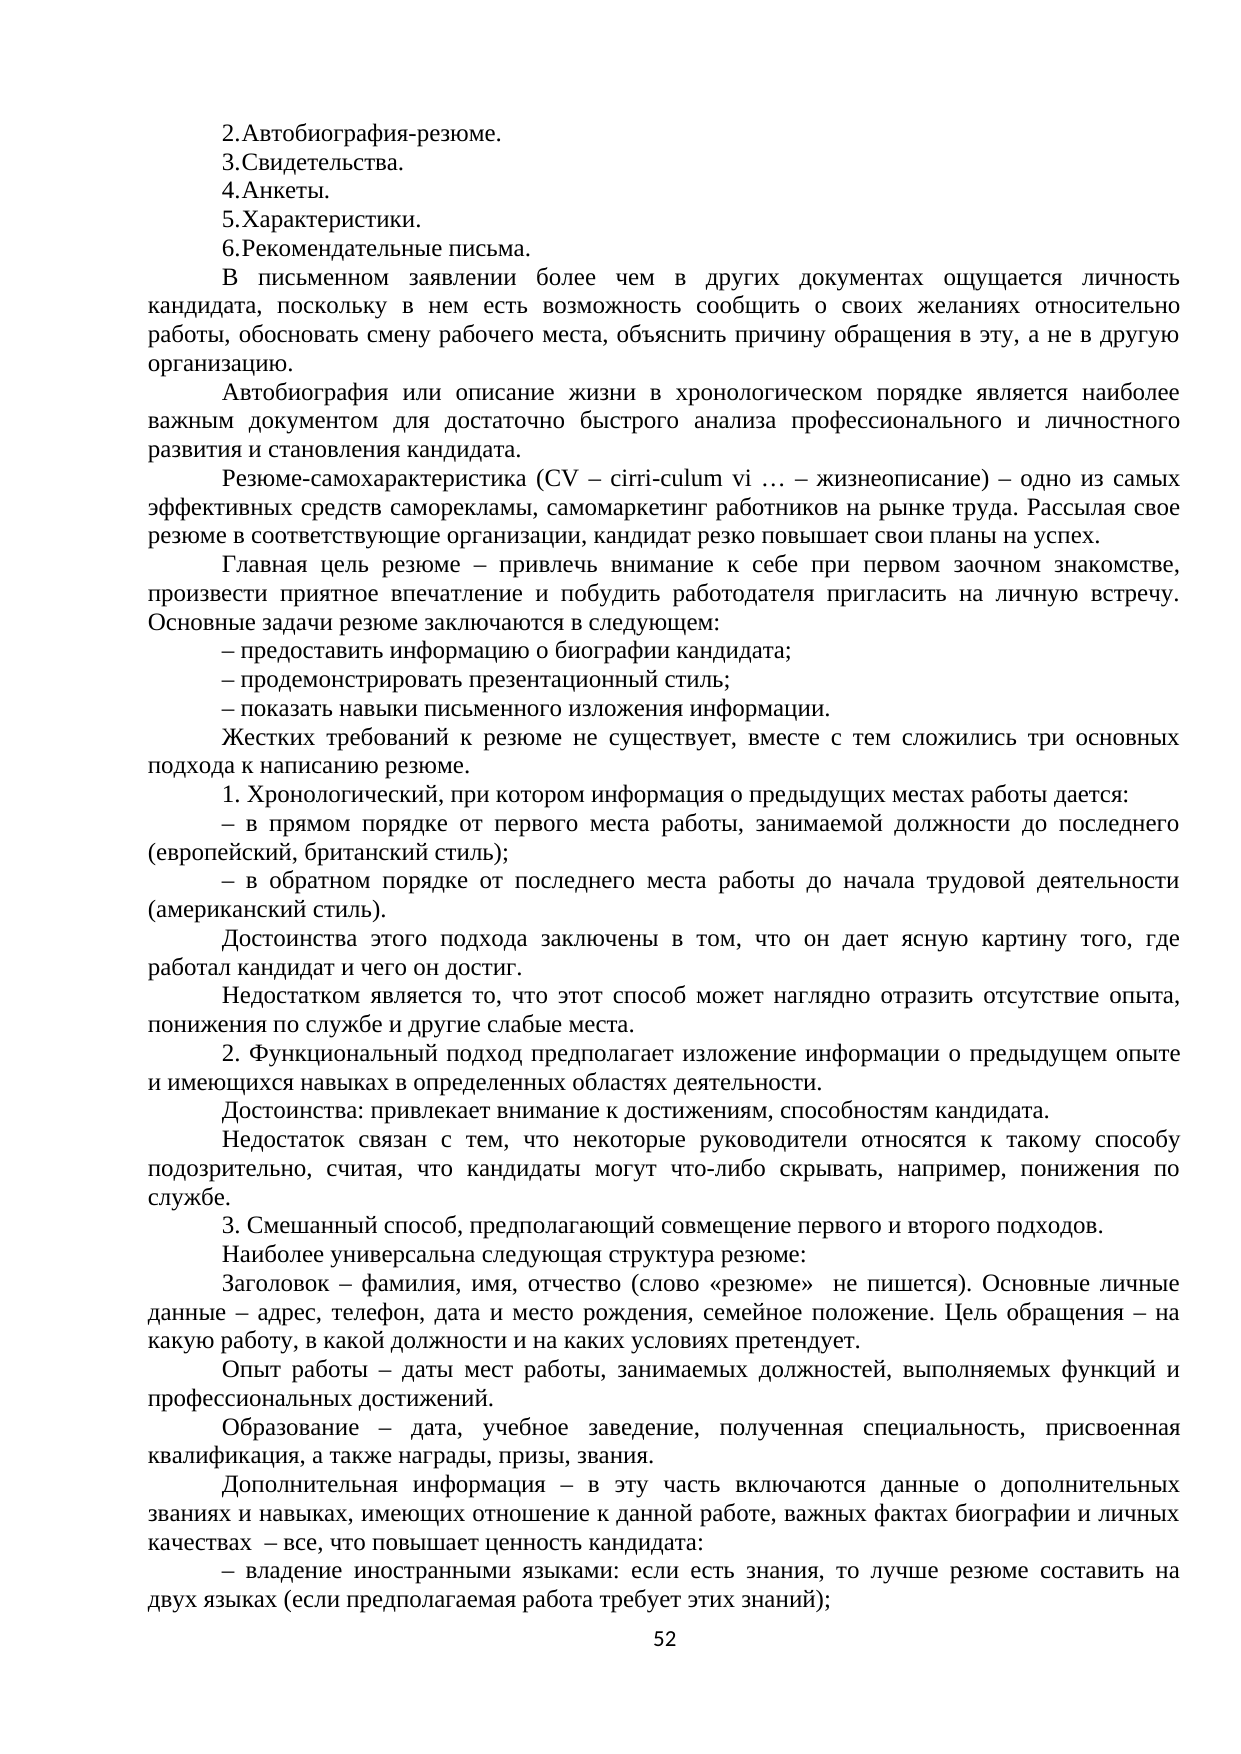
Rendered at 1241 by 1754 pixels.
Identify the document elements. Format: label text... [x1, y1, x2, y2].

text Опыт работы – даты мест работы, занимаемых должностей, выполняемых функций и профессиональных достижений. [148, 1354, 1181, 1412]
text Наиболее универсальна следующая структура резюме: [148, 1239, 1181, 1268]
text Образование – дата, учебное заведение, полученная специальность, присвоенная квалификация, а также награды, призы, звания. [148, 1412, 1181, 1469]
list Автобиография-резюме. [148, 118, 1181, 147]
text Недостатком является то, что этот способ может наглядно отразить отсутствие опыта, понижения по службе и другие слабые места. [148, 981, 1181, 1038]
list Свидетельства. [148, 147, 1181, 176]
text – владение иностранными языками: если есть знания, то лучше резюме составить на двух языках (если предполагаемая работа требует этих знаний); [148, 1556, 1181, 1613]
text Дополнительная информация – в эту часть включаются данные о дополнительных званиях и навыках, имеющих отношение к данной работе, важных фактах биографии и личных качествах – все, что повышает ценность кандидата: [148, 1469, 1181, 1556]
text – в прямом порядке от первого места работы, занимаемой должности до последнего (европейский, британский стиль); [148, 808, 1181, 866]
text 2. Функциональный подход предполагает изложение информации о предыдущем опыте и имеющихся навыках в определенных областях деятельности. [148, 1038, 1181, 1096]
text Резюме-самохарактеристика (CV – cirri-culum vi … – жизнеописание) – одно из самых эффективных средств саморекламы, самомаркетинг работников на рынке труда. Рассылая свое резюме в соответствующие организации, кандидат резко повышает свои планы на успех. [148, 463, 1181, 549]
text Главная цель резюме – привлечь внимание к себе при первом заочном знакомстве, произвести приятное впечатление и побудить работодателя пригласить на личную встречу. Основные задачи резюме заключаются в следующем: [148, 549, 1181, 636]
text В письменном заявлении более чем в других документах ощущается личность кандидата, поскольку в нем есть возможность сообщить о своих желаниях относительно работы, обосновать смену рабочего места, объяснить причину обращения в эту, а не в другую организацию. [148, 262, 1181, 377]
text – показать навыки письменного изложения информации. [148, 693, 1181, 722]
text – в обратном порядке от последнего места работы до начала трудовой деятельности (американский стиль). [148, 866, 1181, 923]
text Достоинства: привлекает внимание к достижениям, способностям кандидата. [148, 1096, 1181, 1124]
text 1. Хронологический, при котором информация о предыдущих местах работы дается: [148, 779, 1181, 808]
list Характеристики. [148, 204, 1181, 233]
list Анкеты. [148, 176, 1181, 204]
text 3. Смешанный способ, предполагающий совмещение первого и второго подходов. [148, 1211, 1181, 1239]
list Рекомендательные письма. [148, 233, 1181, 262]
text Жестких требований к резюме не существует, вместе с тем сложились три основных подхода к написанию резюме. [148, 722, 1181, 779]
text Достоинства этого подхода заключены в том, что он дает ясную картину того, где работал кандидат и чего он достиг. [148, 923, 1181, 981]
text Автобиография или описание жизни в хронологическом порядке является наиболее важным документом для достаточно быстрого анализа профессионального и личностного развития и становления кандидата. [148, 377, 1181, 463]
text – предоставить информацию о биографии кандидата; [148, 636, 1181, 664]
text – продемонстрировать презентационный стиль; [148, 664, 1181, 693]
text Недостаток связан с тем, что некоторые руководители относятся к такому способу подозрительно, считая, что кандидаты могут что-либо скрывать, например, понижения по службе. [148, 1124, 1181, 1211]
text Заголовок – фамилия, имя, отчество (слово «резюме» не пишется). Основные личные данные – адрес, телефон, дата и место рождения, семейное положение. Цель обращения – на какую работу, в какой должности и на каких условиях претендует. [148, 1268, 1181, 1354]
